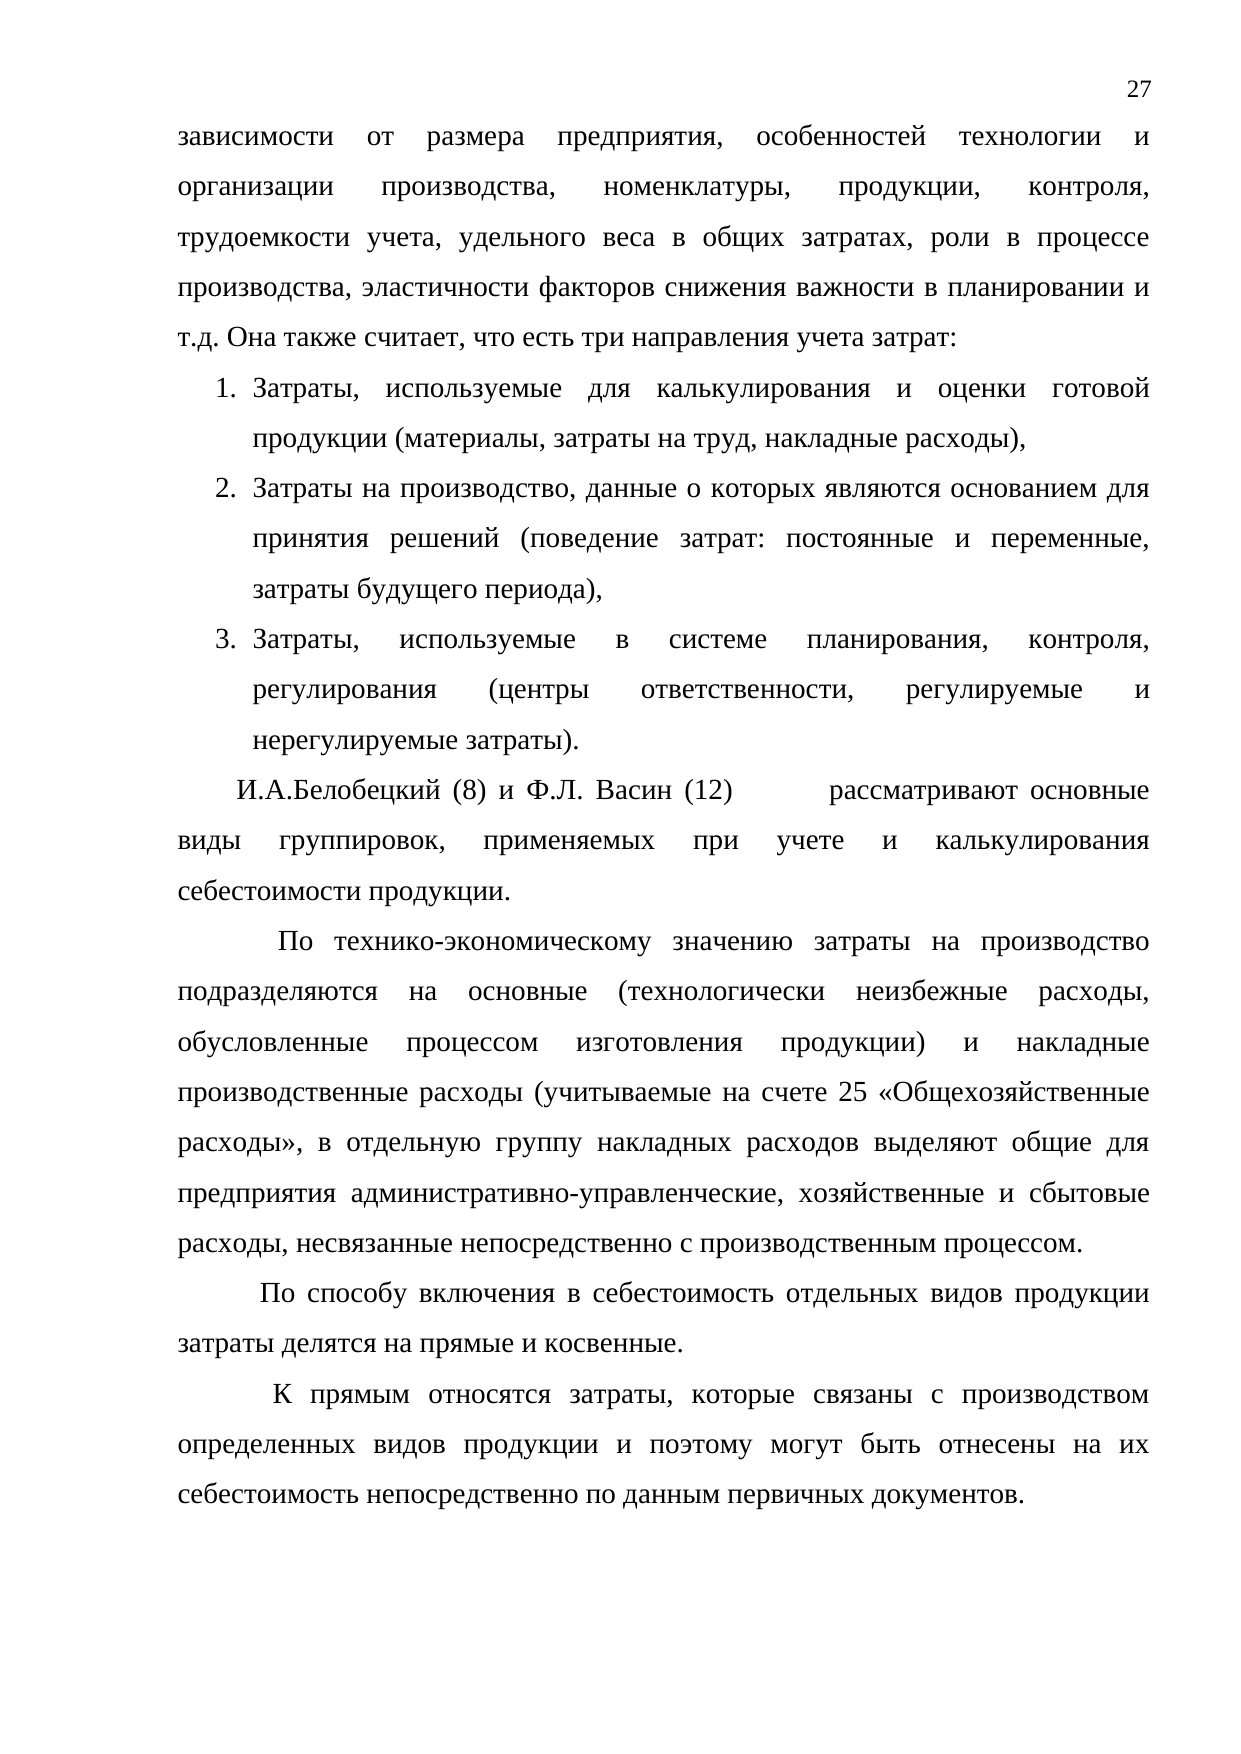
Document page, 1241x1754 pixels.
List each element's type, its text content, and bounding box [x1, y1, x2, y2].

text По технико-экономическому значению затраты на производство подразделяются на основные (технологически неизбежные расходы, обусловленные процессом изготовления продукции) и накладные производственные расходы (учитываемые на счете 25 «Общехозяйственные расходы», в отдельную группу накладных расходов выделяют общие для предприятия административно-управленческие, хозяйственные и сбытовые расходы, несвязанные непосредственно с производственным процессом. [177, 923, 1151, 1258]
list Затраты, используемые в системе планирования, контроля, регулирования (центры ответственности, регулируемые и нерегулируемые затраты). [215, 621, 1151, 755]
text И.А.Белобецкий (8) и Ф.Л. Васин (12) рассматривают основные виды группировок, применяемых при учете и калькулирования себестоимости продукции. [177, 772, 1151, 906]
text К прямым относятся затраты, которые связаны с производством определенных видов продукции и поэтому могут быть отнесены на их себестоимость непосредственно по данным первичных документов. [177, 1376, 1151, 1510]
text По способу включения в себестоимость отдельных видов продукции затраты делятся на прямые и косвенные. [177, 1275, 1151, 1359]
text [177, 118, 1151, 353]
list Затраты, используемые для калькулирования и оценки готовой продукции (материалы, затраты на труд, накладные расходы), [215, 370, 1151, 453]
list Затраты на производство, данные о которых являются основанием для принятия решений (поведение затрат: постоянные и переменные, затраты будущего периода), [215, 470, 1151, 604]
